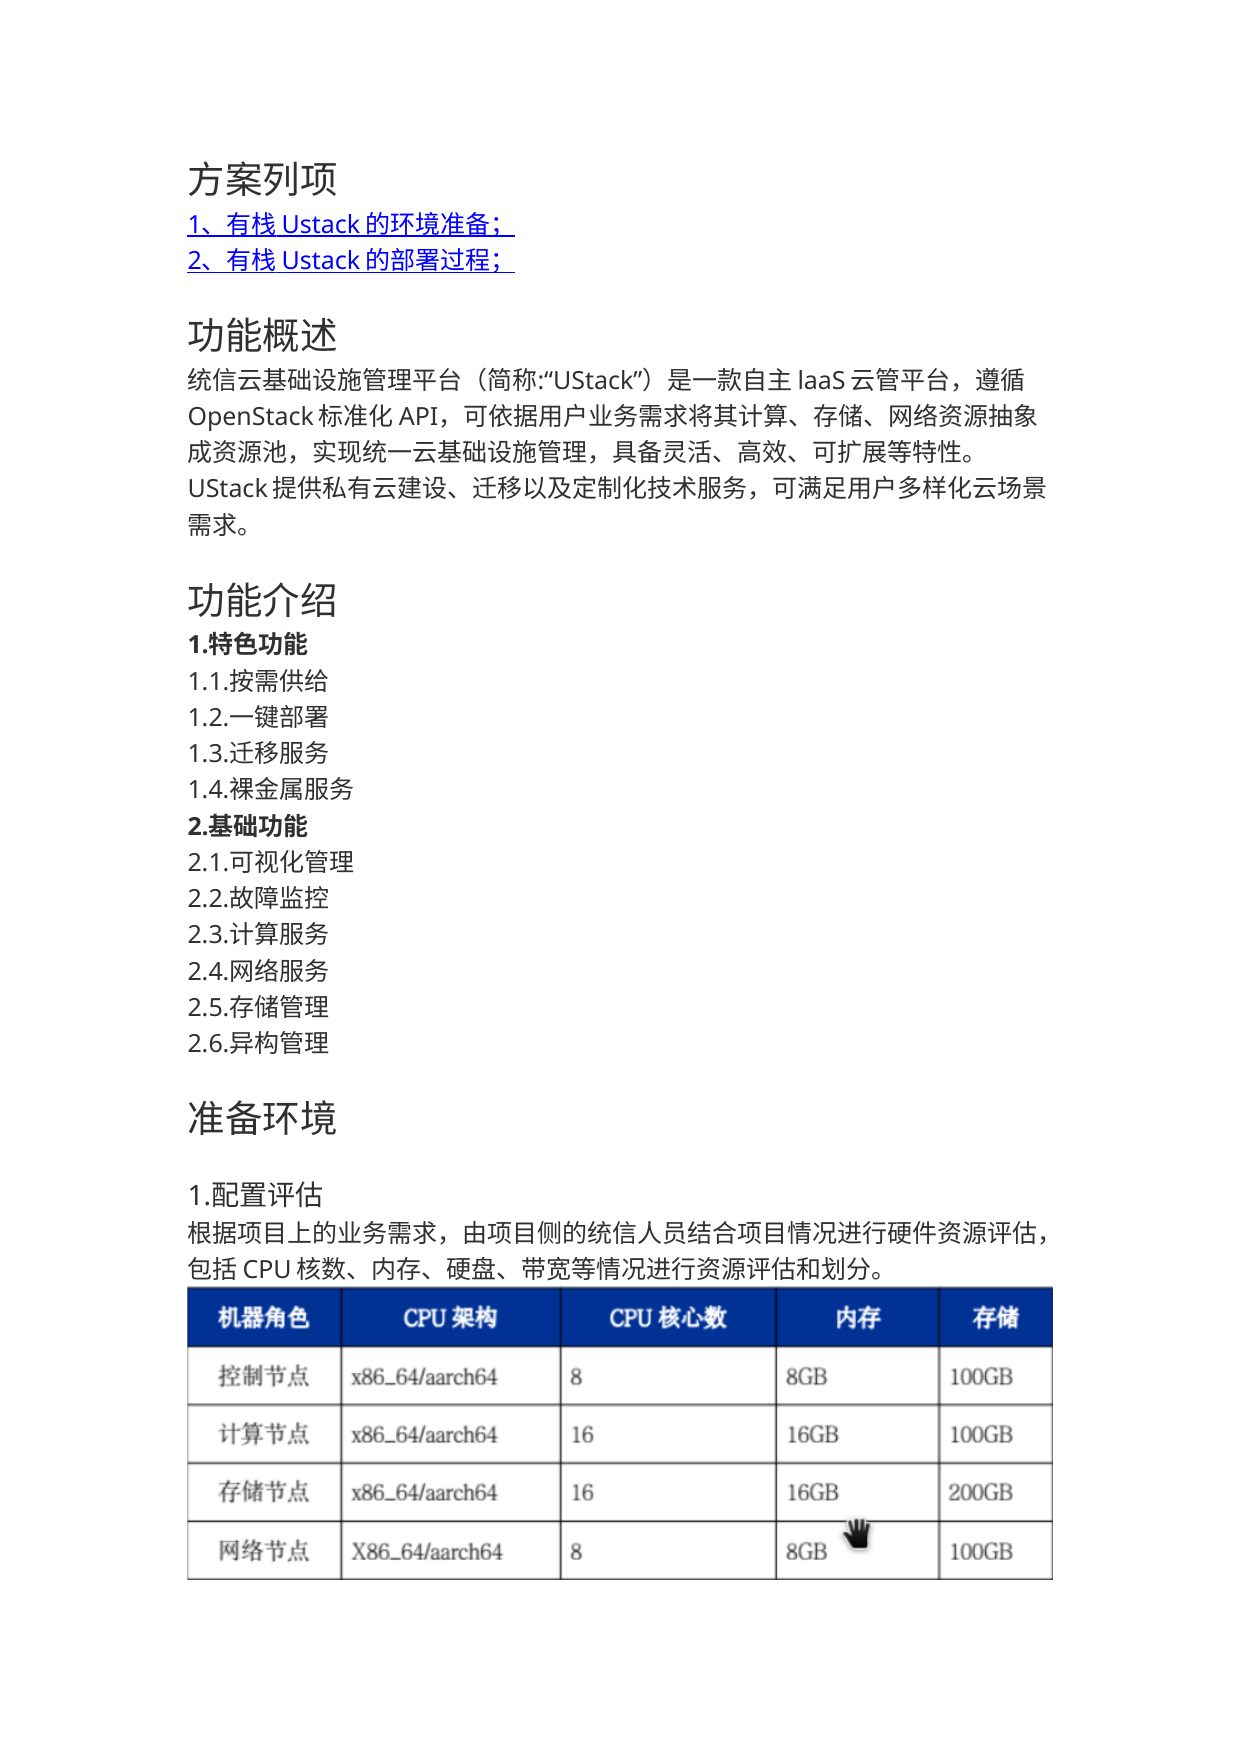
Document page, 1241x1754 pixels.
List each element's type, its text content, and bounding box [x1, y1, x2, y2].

text 1.4.裸金属服务 [187, 770, 1053, 806]
text 功能介绍 [187, 571, 1053, 625]
text 1、有栈Ustack的环境准备； [187, 204, 1053, 241]
text 2.2.故障监控 [187, 879, 1053, 915]
text 2.6.异构管理 [187, 1024, 1053, 1060]
text 统信云基础设施管理平台（简称:“UStack”）是一款自主laaS云管平台，遵循OpenStack标准化API，可依据用户业务需求将其计算、存储、网络资源抽象成资源池，实现统一云基础设施管理，具备灵活、高效、可扩展等特性。UStack提供私有云建设、迁移以及定制化技术服务，可满足用户多样化云场景需求。 [187, 360, 1053, 541]
text 2.5.存储管理 [187, 987, 1053, 1024]
text 功能概述 [187, 306, 1053, 360]
text 1.3.迁移服务 [187, 734, 1053, 770]
text 2.4.网络服务 [187, 951, 1053, 987]
text 2、有栈Ustack的部署过程； [187, 241, 1053, 277]
text 1.1.按需供给 [187, 661, 1053, 697]
text 2.1.可视化管理 [187, 842, 1053, 879]
text 1.配置评估 [187, 1172, 1053, 1213]
text 准备环境 [187, 1089, 1053, 1143]
text 1.特色功能 [187, 625, 1053, 661]
text 根据项目上的业务需求，由项目侧的统信人员结合项目情况进行硬件资源评估，包括CPU核数、内存、硬盘、带宽等情况进行资源评估和划分。 [187, 1213, 1053, 1285]
text 2.基础功能 [187, 806, 1053, 842]
picture [187, 1285, 1053, 1580]
text 2.3.计算服务 [187, 915, 1053, 951]
text 1.2.一键部署 [187, 697, 1053, 734]
text 方案列项 [187, 150, 1053, 204]
